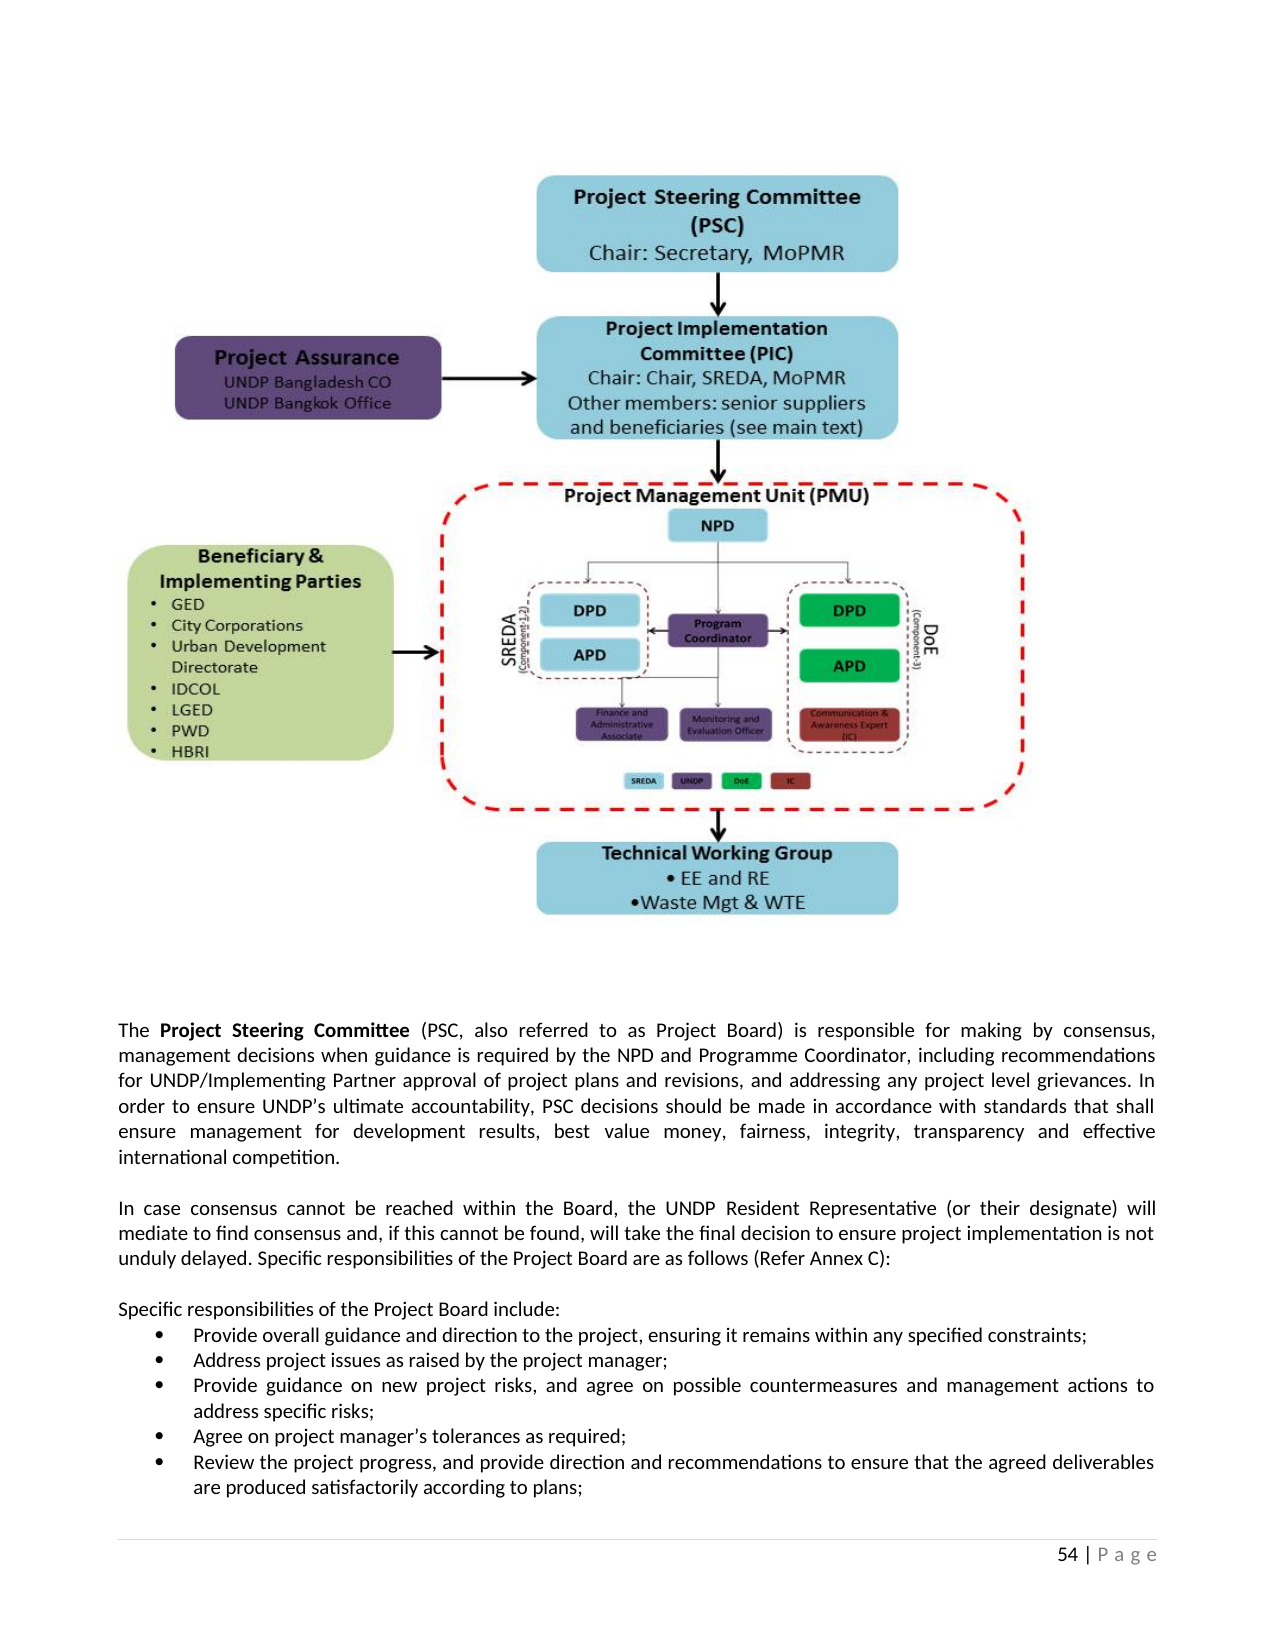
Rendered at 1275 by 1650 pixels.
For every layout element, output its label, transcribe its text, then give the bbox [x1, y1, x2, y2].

list Address project issues as raised by the project manager; [156, 1347, 1157, 1373]
text In case consensus cannot be reached within the Board, the UNDP Resident Representative (or their designate) will mediate to find consensus and, if this cannot be found, will take the final decision to ensure project implementation is not unduly delayed. Specific responsibilities of the Project Board are as follows (Refer Annex C): [118, 1195, 1157, 1271]
list Review the project progress, and provide direction and recommendations to ensure that the agreed deliverables are produced satisfactorily according to plans; [156, 1449, 1157, 1500]
list Provide overall guidance and direction to the project, ensuring it remains within any specified constraints; [156, 1322, 1157, 1347]
picture [118, 150, 1050, 941]
text The Project Steering Committee (PSC, also referred to as Project Board) is responsible for making by consensus, management decisions when guidance is required by the NPD and Programme Coordinator, including recommendations for UNDP/Implementing Partner approval of project plans and revisions, and addressing any project level grievances. In order to ensure UNDP’s ultimate accountability, PSC decisions should be made in accordance with standards that shall ensure management for development results, best value money, fairness, integrity, transparency and effective international competition. [118, 1017, 1157, 1169]
list Agree on project manager’s tolerances as required; [156, 1423, 1157, 1449]
text Specific responsibilities of the Project Board include: [118, 1296, 1157, 1322]
list Provide guidance on new project risks, and agree on possible countermeasures and management actions to address specific risks; [156, 1373, 1157, 1423]
